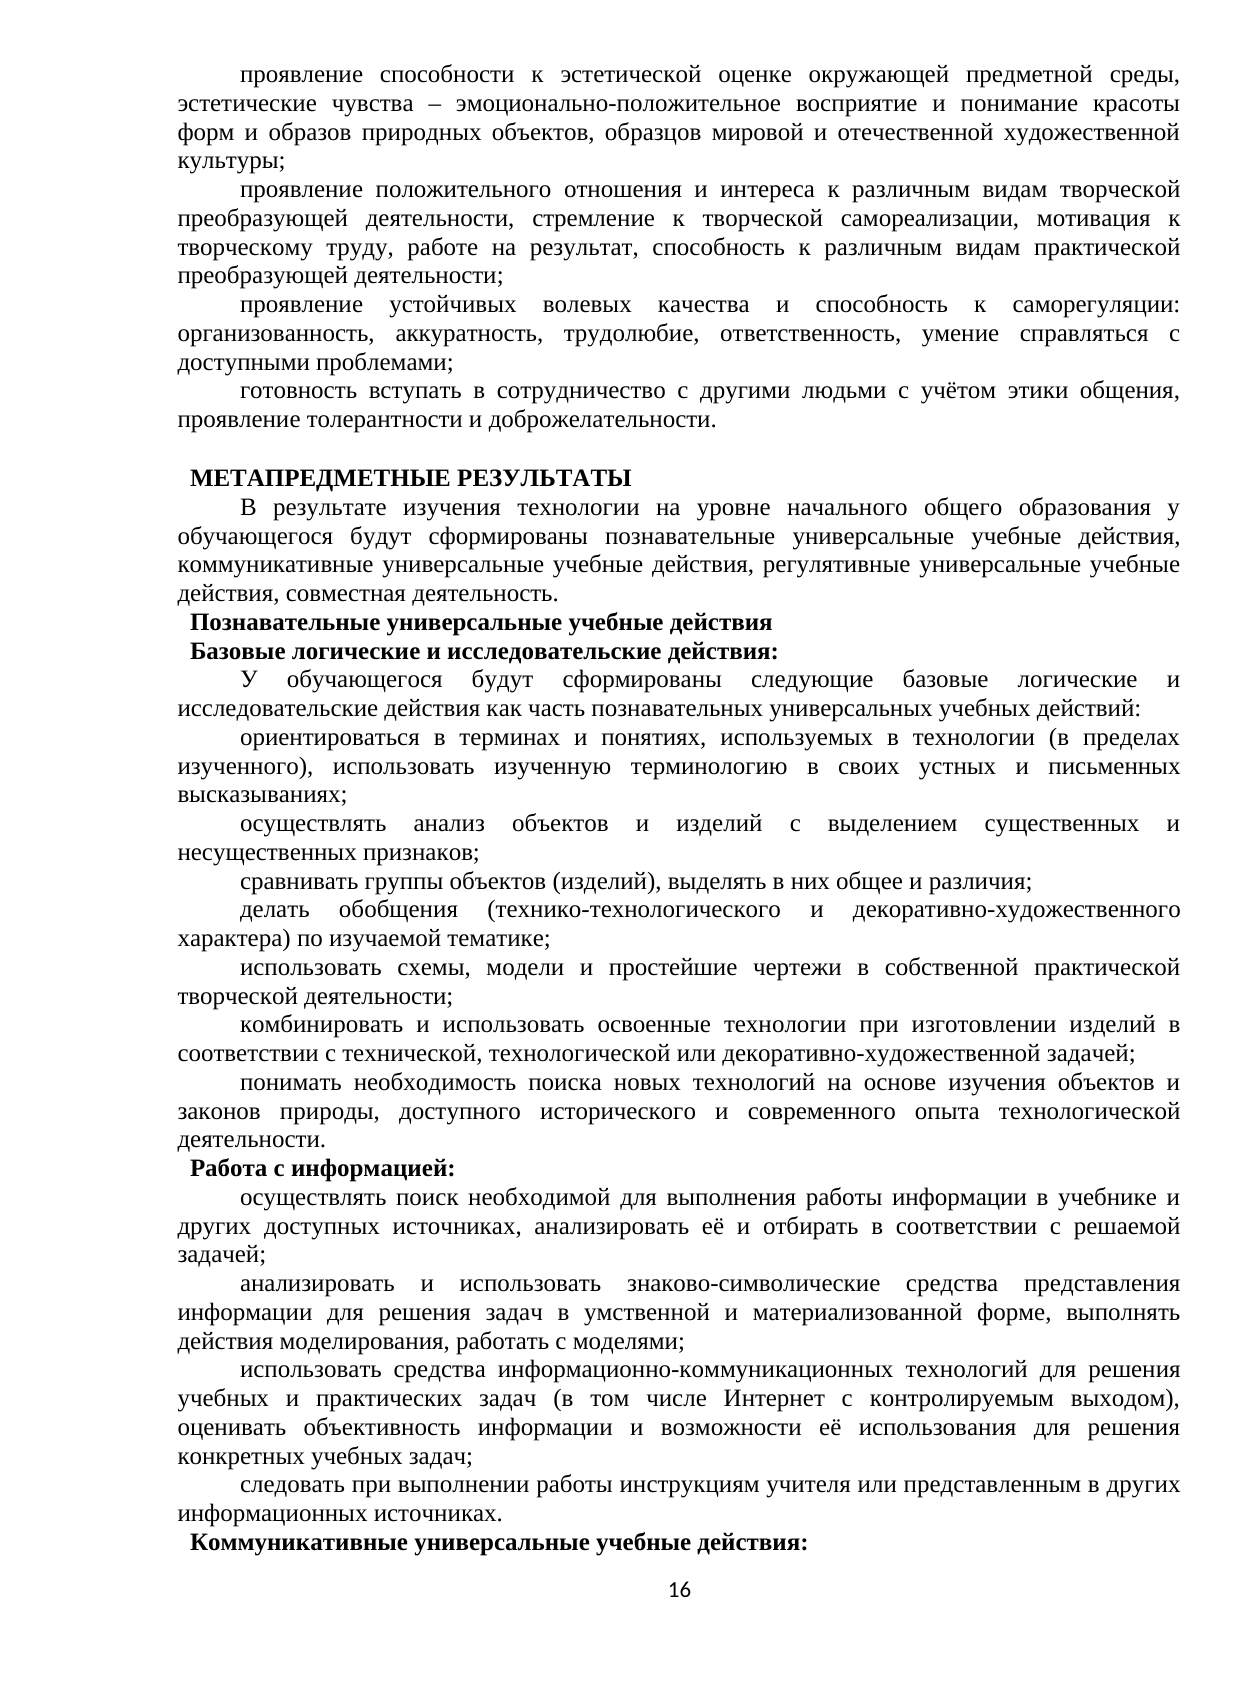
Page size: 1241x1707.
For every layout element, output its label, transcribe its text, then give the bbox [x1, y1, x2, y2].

text У обучающегося будут сформированы следующие базовые логические и исследовательские действия как часть познавательных универсальных учебных действий: [177, 664, 1181, 722]
text делать обобщения (технико-технологического и декоративно-художественного характера) по изучаемой тематике; [177, 894, 1181, 952]
text понимать необходимость поиска новых технологий на основе изучения объектов и законов природы, доступного исторического и современного опыта технологической деятельности. [177, 1067, 1181, 1153]
text сравнивать группы объектов (изделий), выделять в них общее и различия; [177, 866, 1181, 894]
text В результате изучения технологии на уровне начального общего образования у обучающегося будут сформированы познавательные универсальные учебные действия, коммуникативные универсальные учебные действия, регулятивные универсальные учебные действия, совместная деятельность. [177, 492, 1181, 607]
text проявление способности к эстетической оценке окружающей предметной среды, эстетические чувства – эмоционально-положительное восприятие и понимание красоты форм и образов природных объектов, образцов мировой и отечественной художественной культуры; [177, 59, 1181, 174]
text МЕТАПРЕДМЕТНЫЕ РЕЗУЛЬТАТЫ [190, 463, 1181, 492]
text следовать при выполнении работы инструкциям учителя или представленным в других информационных источниках. [177, 1469, 1181, 1527]
text осуществлять анализ объектов и изделий с выделением существенных и несущественных признаков; [177, 808, 1181, 866]
text осуществлять поиск необходимой для выполнения работы информации в учебнике и других доступных источниках, анализировать её и отбирать в соответствии с решаемой задачей; [177, 1182, 1181, 1268]
text проявление устойчивых волевых качества и способность к саморегуляции: организованность, аккуратность, трудолюбие, ответственность, умение справляться с доступными проблемами; [177, 289, 1181, 375]
text использовать средства информационно-коммуникационных технологий для решения учебных и практических задач (в том числе Интернет с контролируемым выходом), оценивать объективность информации и возможности её использования для решения конкретных учебных задач; [177, 1354, 1181, 1469]
text использовать схемы, модели и простейшие чертежи в собственной практической творческой деятельности; [177, 952, 1181, 1009]
text Познавательные универсальные учебные действия [190, 607, 1181, 636]
text проявление положительного отношения и интереса к различным видам творческой преобразующей деятельности, стремление к творческой самореализации, мотивация к творческому труду, работе на результат, способность к различным видам практической преобразующей деятельности; [177, 174, 1181, 289]
text анализировать и использовать знаково-символические средства представления информации для решения задач в умственной и материализованной форме, выполнять действия моделирования, работать с моделями; [177, 1268, 1181, 1354]
text Базовые логические и исследовательские действия: [190, 636, 1181, 664]
text комбинировать и использовать освоенные технологии при изготовлении изделий в соответствии с технической, технологической или декоративно-художественной задачей; [177, 1009, 1181, 1067]
text готовность вступать в сотрудничество с другими людьми с учётом этики общения, проявление толерантности и доброжелательности. [177, 375, 1181, 433]
text Коммуникативные универсальные учебные действия: [190, 1527, 1181, 1556]
text Работа с информацией: [190, 1153, 1181, 1182]
text ориентироваться в терминах и понятиях, используемых в технологии (в пределах изученного), использовать изученную терминологию в своих устных и письменных высказываниях; [177, 722, 1181, 808]
